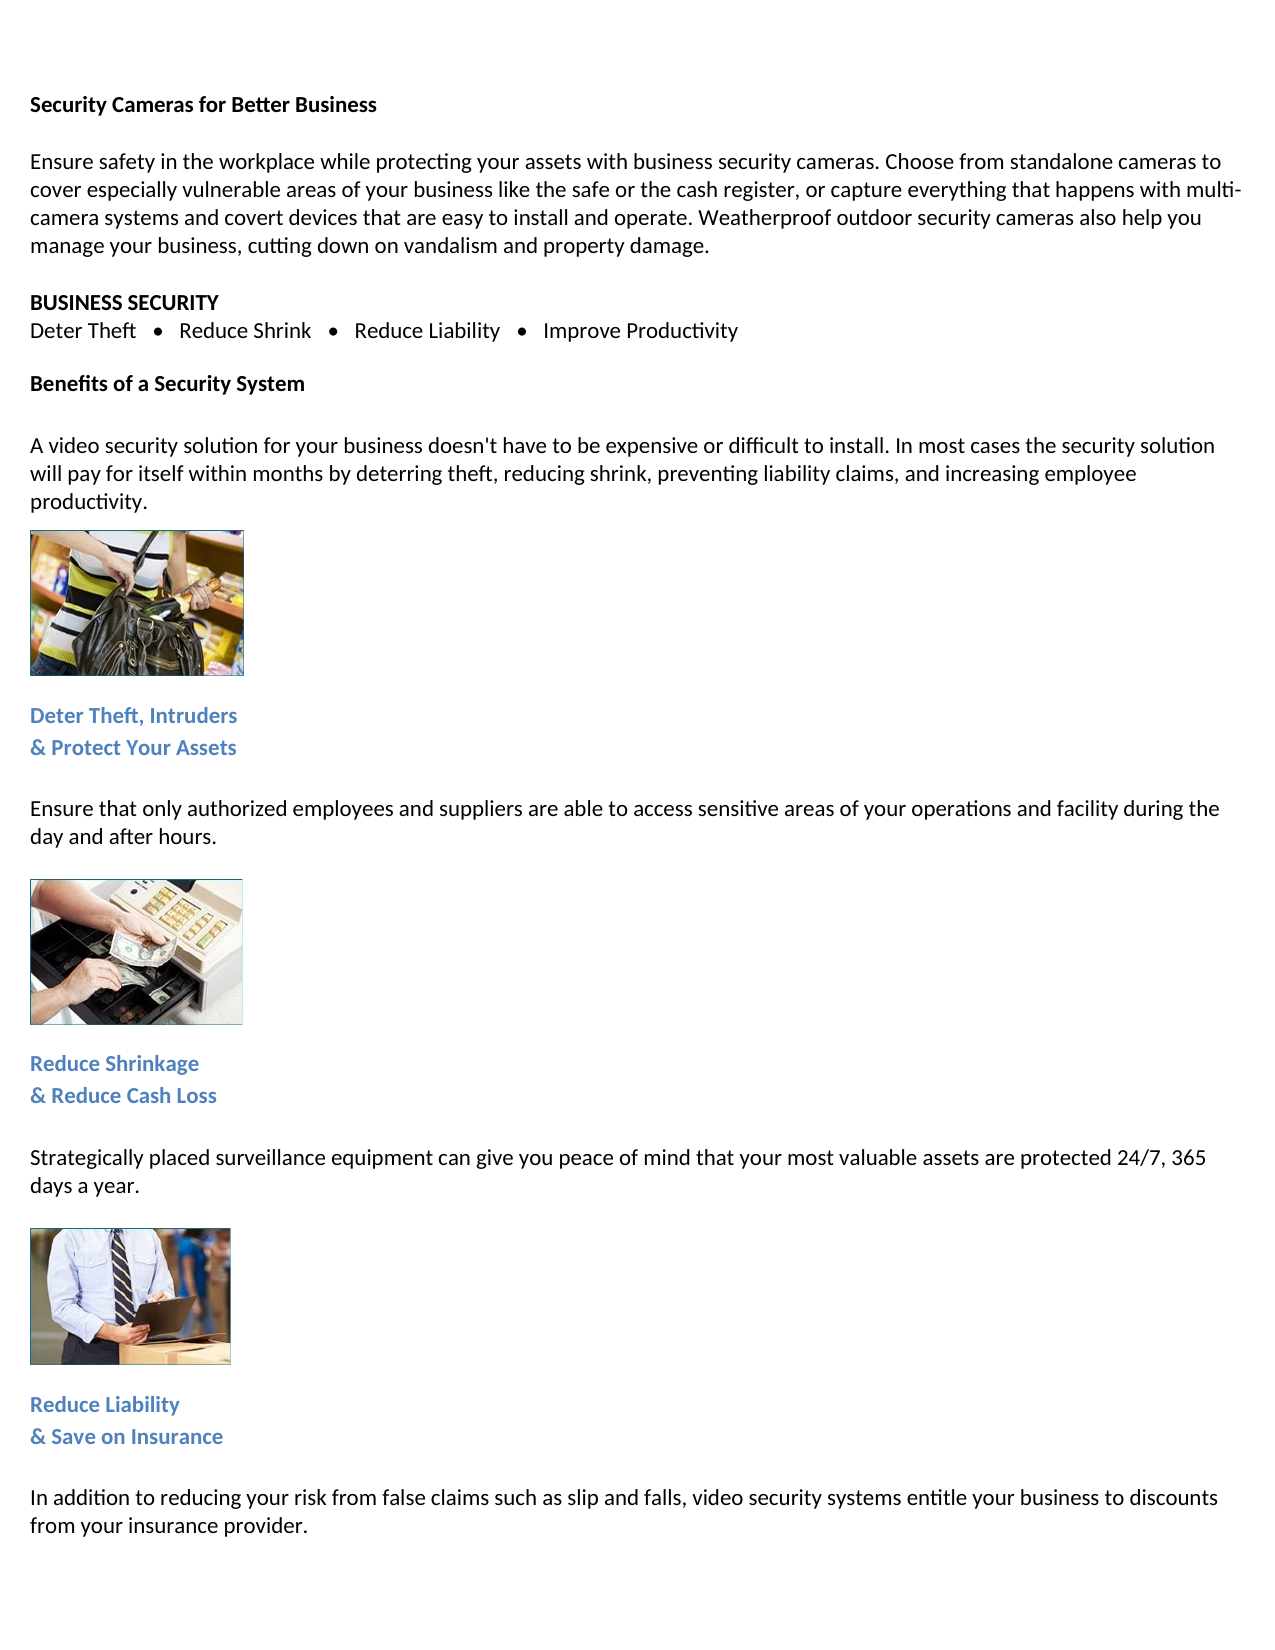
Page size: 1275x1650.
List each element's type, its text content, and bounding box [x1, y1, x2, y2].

text Security Cameras for Better Business [30, 90, 1245, 118]
subtitle Deter Theft, Intruders & Protect Your Assets [30, 701, 1245, 761]
subtitle Benefits of a Security System [30, 369, 1245, 397]
picture [30, 879, 243, 1025]
text A video security solution for your business doesn't have to be expensive or difficult to install. In most cases the security solution will pay for itself within months by deterring theft, reducing shrink, preventing liability claims, and increasing employee productivity. [30, 431, 1245, 515]
picture [30, 530, 244, 676]
text Strategically placed surveillance equipment can give you peace of mind that your most valuable assets are protected 24/7, 365 days a year. [30, 1143, 1245, 1199]
text Deter Theft • Reduce Shrink • Reduce Liability • Improve Productivity [30, 316, 1245, 344]
subtitle BUSINESS SECURITY [30, 288, 1245, 316]
text In addition to reducing your risk from false claims such as slip and falls, video security systems entitle your business to discounts from your insurance provider. [30, 1483, 1245, 1539]
text Ensure that only authorized employees and suppliers are able to access sensitive areas of your operations and facility during the day and after hours. [30, 794, 1245, 851]
subtitle Reduce Liability & Save on Insurance [30, 1390, 1245, 1450]
picture [30, 1228, 231, 1365]
subtitle Reduce Shrinkage & Reduce Cash Loss [30, 1049, 1245, 1110]
text Ensure safety in the workplace while protecting your assets with business security cameras. Choose from standalone cameras to cover especially vulnerable areas of your business like the safe or the cash register, or capture everything that happens with multi-camera systems and covert devices that are easy to install and operate. Weatherproof outdoor security cameras also help you manage your business, cutting down on vandalism and property damage. [30, 147, 1245, 259]
